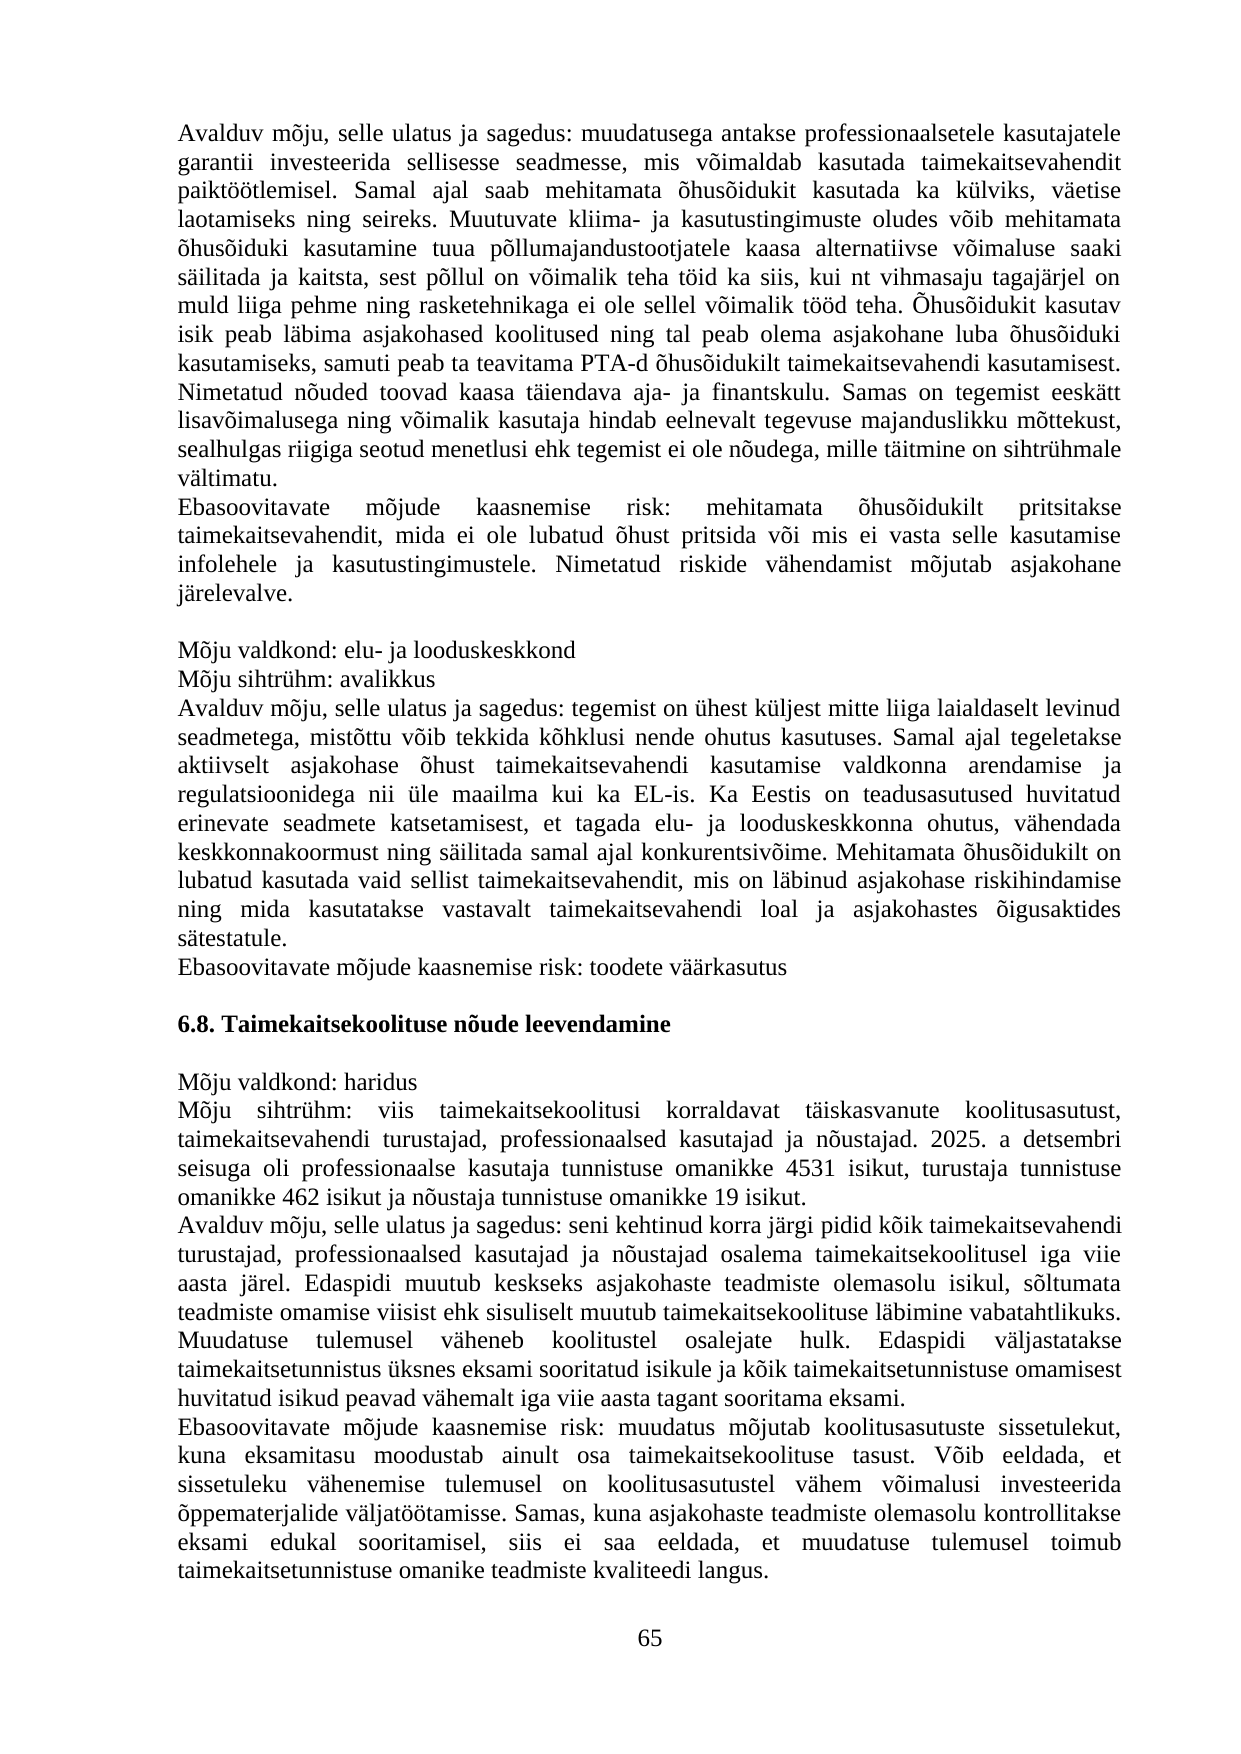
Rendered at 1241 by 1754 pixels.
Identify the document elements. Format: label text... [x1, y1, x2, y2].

text Mõju valdkond: elu- ja looduskeskkond [177, 636, 1122, 664]
text Mõju valdkond: haridus [177, 1067, 1122, 1096]
text Ebasoovitavate mõjude kaasnemise risk: mehitamata õhusõidukilt pritsitakse taimekaitsevahendit, mida ei ole lubatud õhust pritsida või mis ei vasta selle kasutamise infolehele ja kasutustingimustele. Nimetatud riskide vähendamist mõjutab asjakohane järelevalve. [177, 492, 1122, 607]
text Ebasoovitavate mõjude kaasnemise risk: toodete väärkasutus [177, 952, 1122, 981]
text 6.8. Taimekaitsekoolituse nõude leevendamine [177, 1009, 1122, 1038]
text Avalduv mõju, selle ulatus ja sagedus: tegemist on ühest küljest mitte liiga laialdaselt levinud seadmetega, mistõttu võib tekkida kõhklusi nende ohutus kasutuses. Samal ajal tegeletakse aktiivselt asjakohase õhust taimekaitsevahendi kasutamise valdkonna arendamise ja regulatsioonidega nii üle maailma kui ka EL-is. Ka Eestis on teadusasutused huvitatud erinevate seadmete katsetamisest, et tagada elu- ja looduskeskkonna ohutus, vähendada keskkonnakoormust ning säilitada samal ajal konkurentsivõime. Mehitamata õhusõidukilt on lubatud kasutada vaid sellist taimekaitsevahendit, mis on läbinud asjakohase riskihindamise ning mida kasutatakse vastavalt taimekaitsevahendi loal ja asjakohastes õigusaktides sätestatule. [177, 693, 1122, 952]
text Avalduv mõju, selle ulatus ja sagedus: muudatusega antakse professionaalsetele kasutajatele garantii investeerida sellisesse seadmesse, mis võimaldab kasutada taimekaitsevahendit paiktöötlemisel. Samal ajal saab mehitamata õhusõidukit kasutada ka külviks, väetise laotamiseks ning seireks. Muutuvate kliima- ja kasutustingimuste oludes võib mehitamata õhusõiduki kasutamine tuua põllumajandustootjatele kaasa alternatiivse võimaluse saaki säilitada ja kaitsta, sest põllul on võimalik teha töid ka siis, kui nt vihmasaju tagajärjel on muld liiga pehme ning rasketehnikaga ei ole sellel võimalik tööd teha. Õhusõidukit kasutav isik peab läbima asjakohased koolitused ning tal peab olema asjakohane luba õhusõiduki kasutamiseks, samuti peab ta teavitama PTA-d õhusõidukilt taimekaitsevahendi kasutamisest. Nimetatud nõuded toovad kaasa täiendava aja- ja finantskulu. Samas on tegemist eeskätt lisavõimalusega ning võimalik kasutaja hindab eelnevalt tegevuse majanduslikku mõttekust, sealhulgas riigiga seotud menetlusi ehk tegemist ei ole nõudega, mille täitmine on sihtrühmale vältimatu. [177, 118, 1122, 492]
text Mõju sihtrühm: viis taimekaitsekoolitusi korraldavat täiskasvanute koolitusasutust, taimekaitsevahendi turustajad, professionaalsed kasutajad ja nõustajad. 2025. a detsembri seisuga oli professionaalse kasutaja tunnistuse omanikke 4531 isikut, turustaja tunnistuse omanikke 462 isikut ja nõustaja tunnistuse omanikke 19 isikut. [177, 1096, 1122, 1211]
text Mõju sihtrühm: avalikkus [177, 664, 1122, 693]
text Avalduv mõju, selle ulatus ja sagedus: seni kehtinud korra järgi pidid kõik taimekaitsevahendi turustajad, professionaalsed kasutajad ja nõustajad osalema taimekaitsekoolitusel iga viie aasta järel. Edaspidi muutub keskseks asjakohaste teadmiste olemasolu isikul, sõltumata teadmiste omamise viisist ehk sisuliselt muutub taimekaitsekoolituse läbimine vabatahtlikuks. Muudatuse tulemusel väheneb koolitustel osalejate hulk. Edaspidi väljastatakse taimekaitsetunnistus üksnes eksami sooritatud isikule ja kõik taimekaitsetunnistuse omamisest huvitatud isikud peavad vähemalt iga viie aasta tagant sooritama eksami. [177, 1211, 1122, 1412]
text Ebasoovitavate mõjude kaasnemise risk: muudatus mõjutab koolitusasutuste sissetulekut, kuna eksamitasu moodustab ainult osa taimekaitsekoolituse tasust. Võib eeldada, et sissetuleku vähenemise tulemusel on koolitusasutustel vähem võimalusi investeerida õppematerjalide väljatöötamisse. Samas, kuna asjakohaste teadmiste olemasolu kontrollitakse eksami edukal sooritamisel, siis ei saa eeldada, et muudatuse tulemusel toimub taimekaitsetunnistuse omanike teadmiste kvaliteedi langus. [177, 1412, 1122, 1584]
